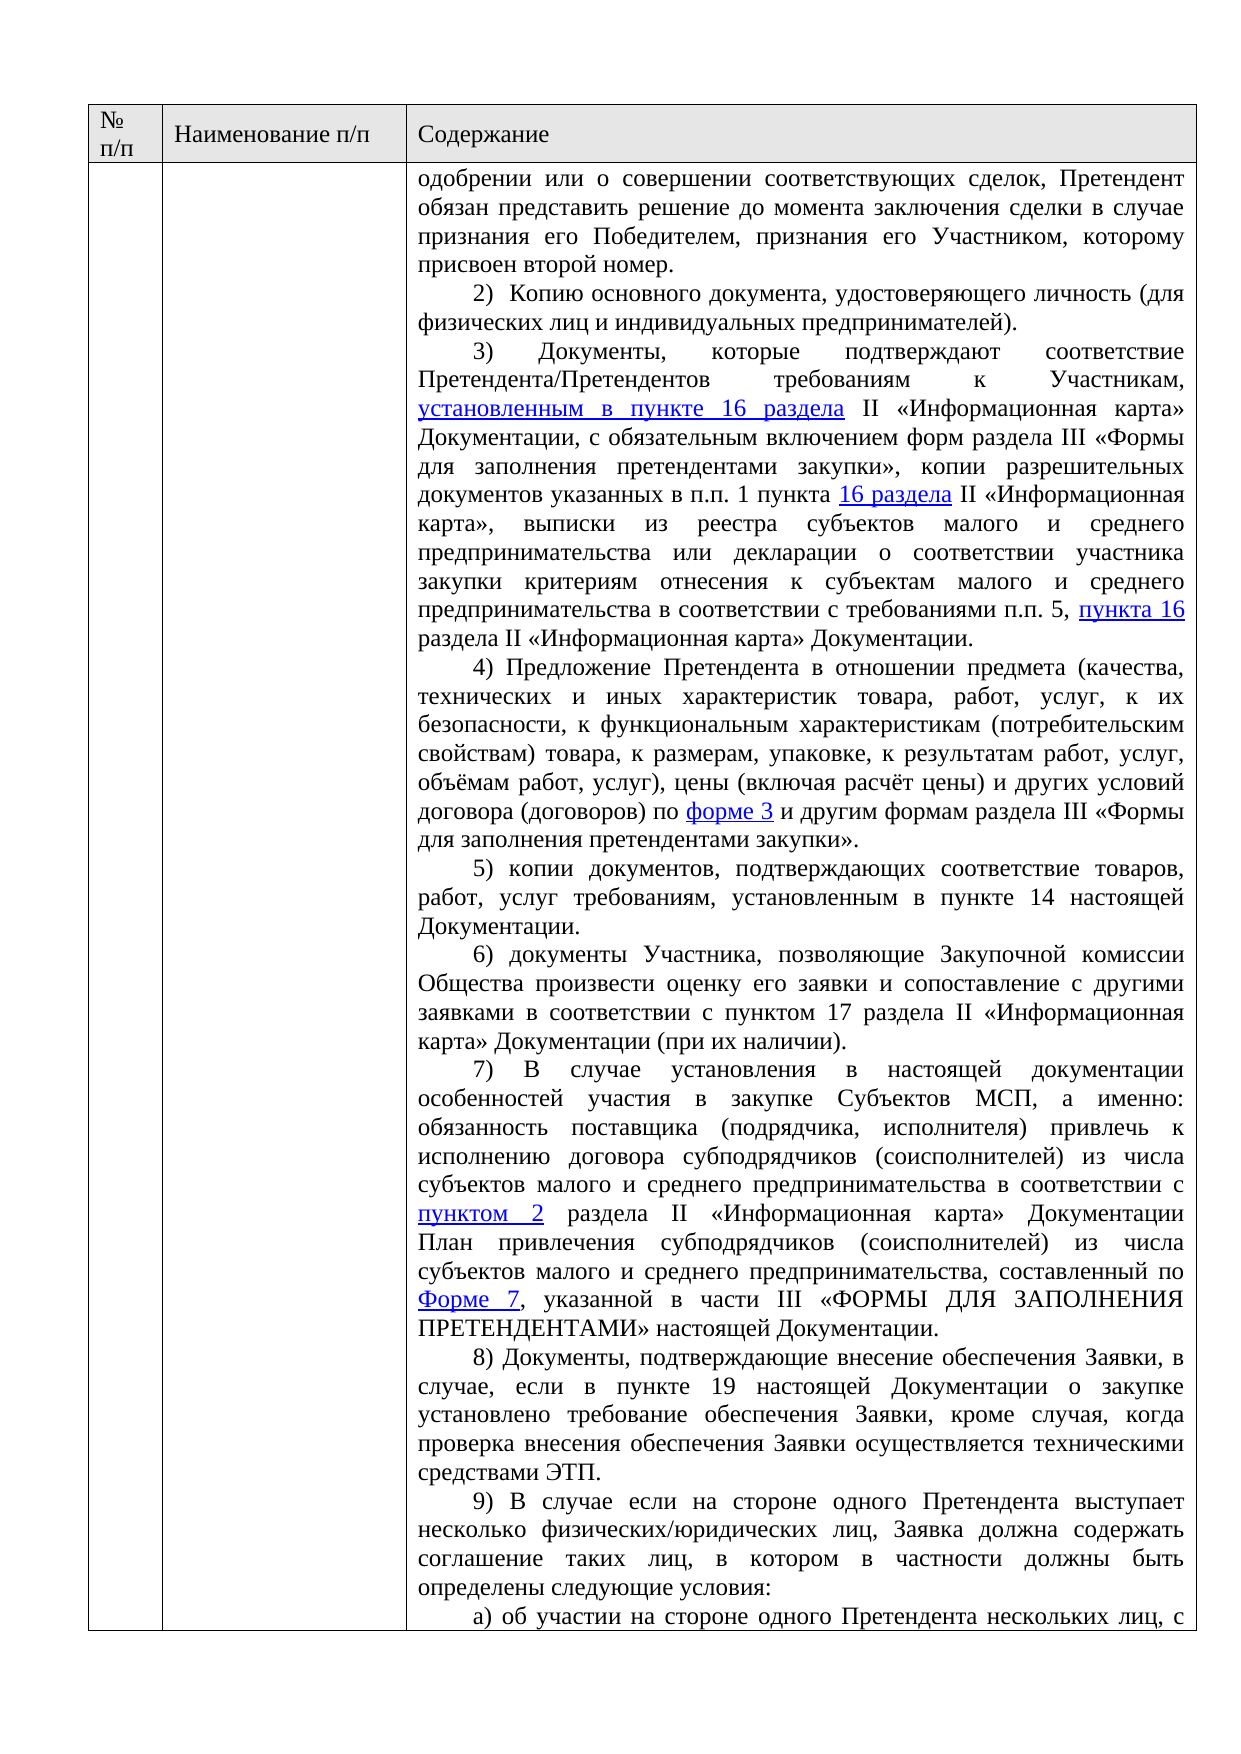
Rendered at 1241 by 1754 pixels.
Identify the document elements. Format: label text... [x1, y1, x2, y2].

table_cell [89, 163, 162, 1629]
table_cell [407, 163, 1196, 1629]
table_header Наименование п/п [163, 105, 406, 162]
table_header № п/п [89, 105, 162, 162]
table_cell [163, 163, 406, 1629]
table_header Содержание [407, 105, 1196, 162]
